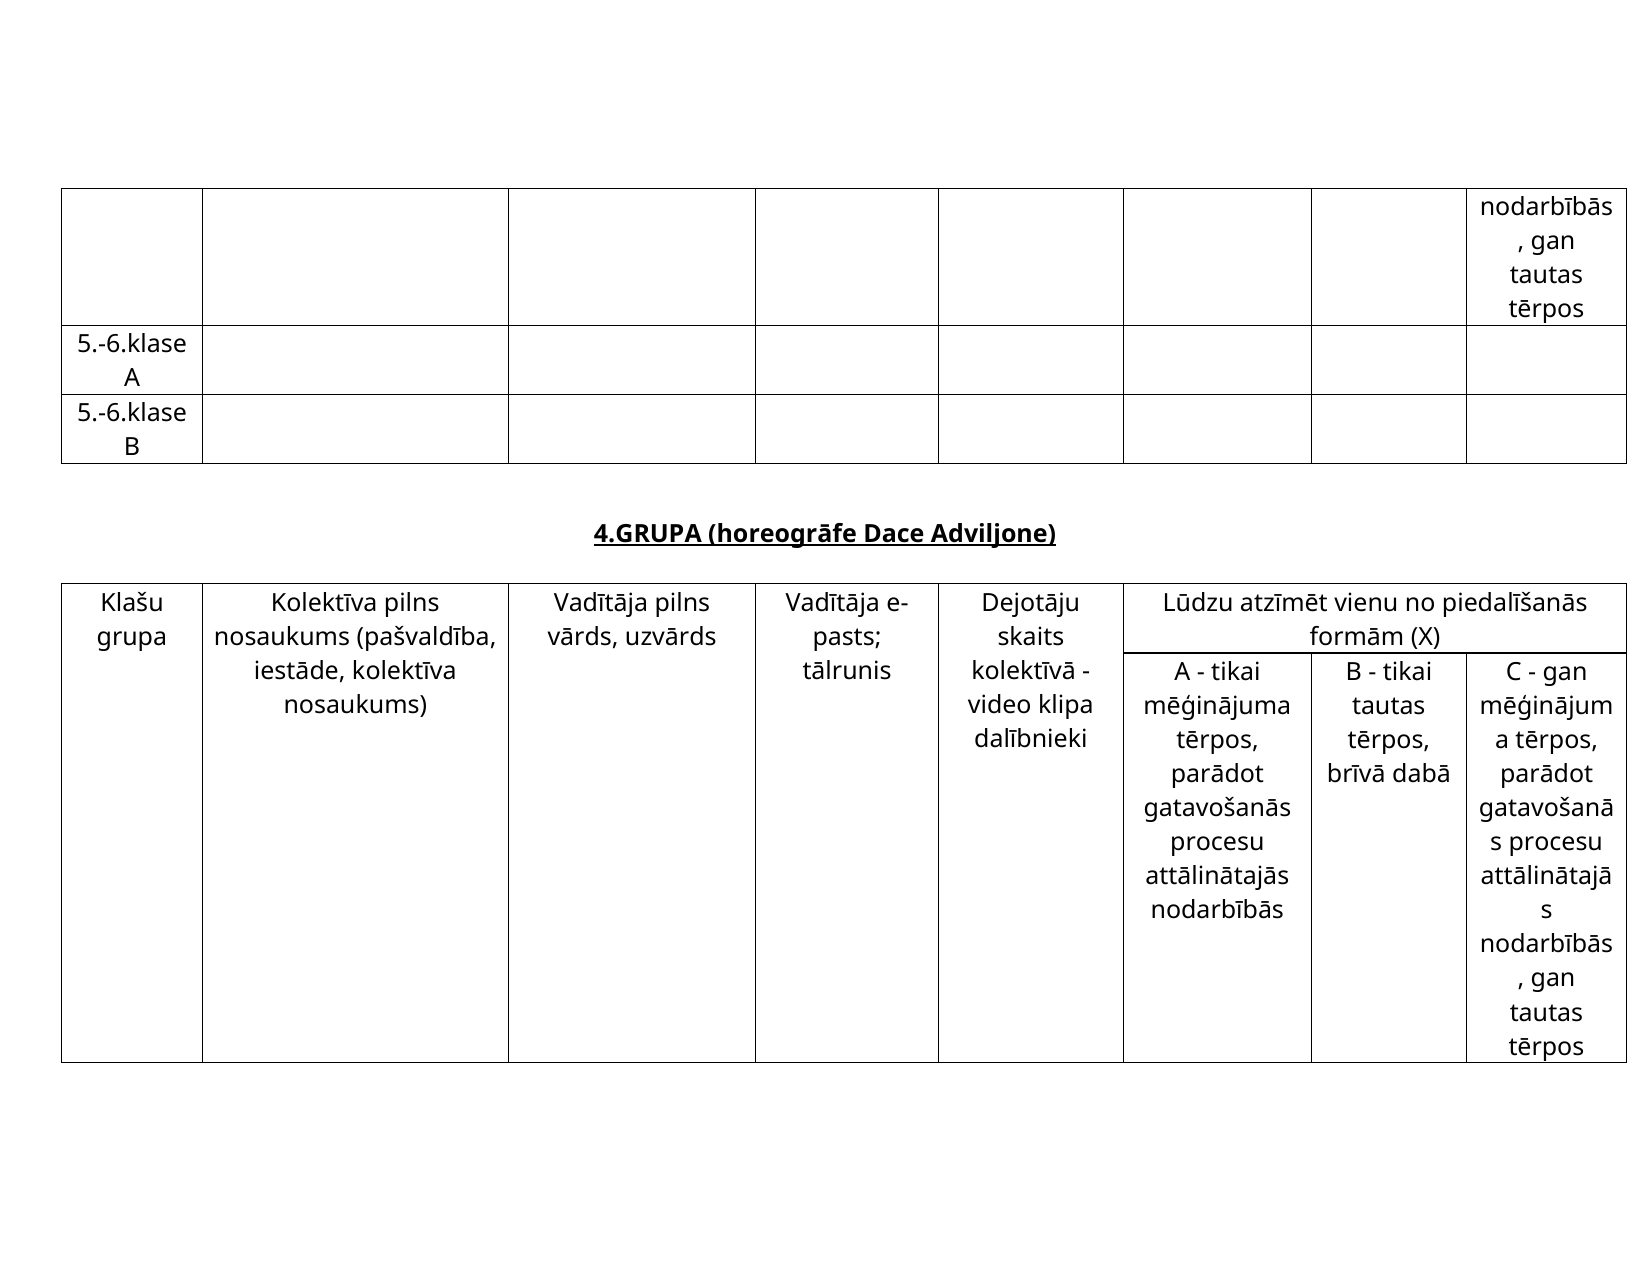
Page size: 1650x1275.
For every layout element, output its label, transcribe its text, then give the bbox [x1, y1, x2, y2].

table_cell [1467, 189, 1626, 325]
table_cell [939, 395, 1123, 463]
table_cell [509, 326, 755, 394]
table_cell [509, 395, 755, 463]
text 4.GRUPA (horeogrāfe Dace Adviljone) [150, 515, 1500, 549]
table_cell [1467, 395, 1626, 463]
table_cell C - gan mēģinājuma tērpos, parādot gatavošanās procesu attālinātajās nodarbībās, gan tautas tērpos [1467, 654, 1626, 1062]
table_cell [939, 326, 1123, 394]
table_cell [1467, 326, 1626, 394]
table_cell [1124, 395, 1311, 463]
table_header Kolektīva pilns nosaukums (pašvaldība, iestāde, kolektīva nosaukums) [203, 584, 508, 1062]
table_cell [1124, 189, 1311, 325]
table_cell [203, 395, 508, 463]
table_cell 5.-6.klase A [62, 326, 202, 394]
table_cell [756, 326, 938, 394]
table_header Dejotāju skaits kolektīvā - video klipa dalībnieki [939, 584, 1123, 1062]
table_header Vadītāja e-pasts; tālrunis [756, 584, 938, 1062]
table_header Vadītāja pilns vārds, uzvārds [509, 584, 755, 1062]
table_header Klašu grupa [62, 584, 202, 1062]
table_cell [1312, 189, 1466, 325]
table_cell [1312, 326, 1466, 394]
table_cell [203, 326, 508, 394]
table_cell [756, 395, 938, 463]
table_cell A - tikai mēģinājuma tērpos, parādot gatavošanās procesu attālinātajās nodarbībās [1124, 654, 1311, 1062]
table_cell [1124, 326, 1311, 394]
table_cell B - tikai tautas tērpos, brīvā dabā [1312, 654, 1466, 1062]
table_cell [1312, 395, 1466, 463]
table_cell 5.-6.klase B [62, 395, 202, 463]
table_header Lūdzu atzīmēt vienu no piedalīšanās formām (X) [1124, 584, 1626, 652]
